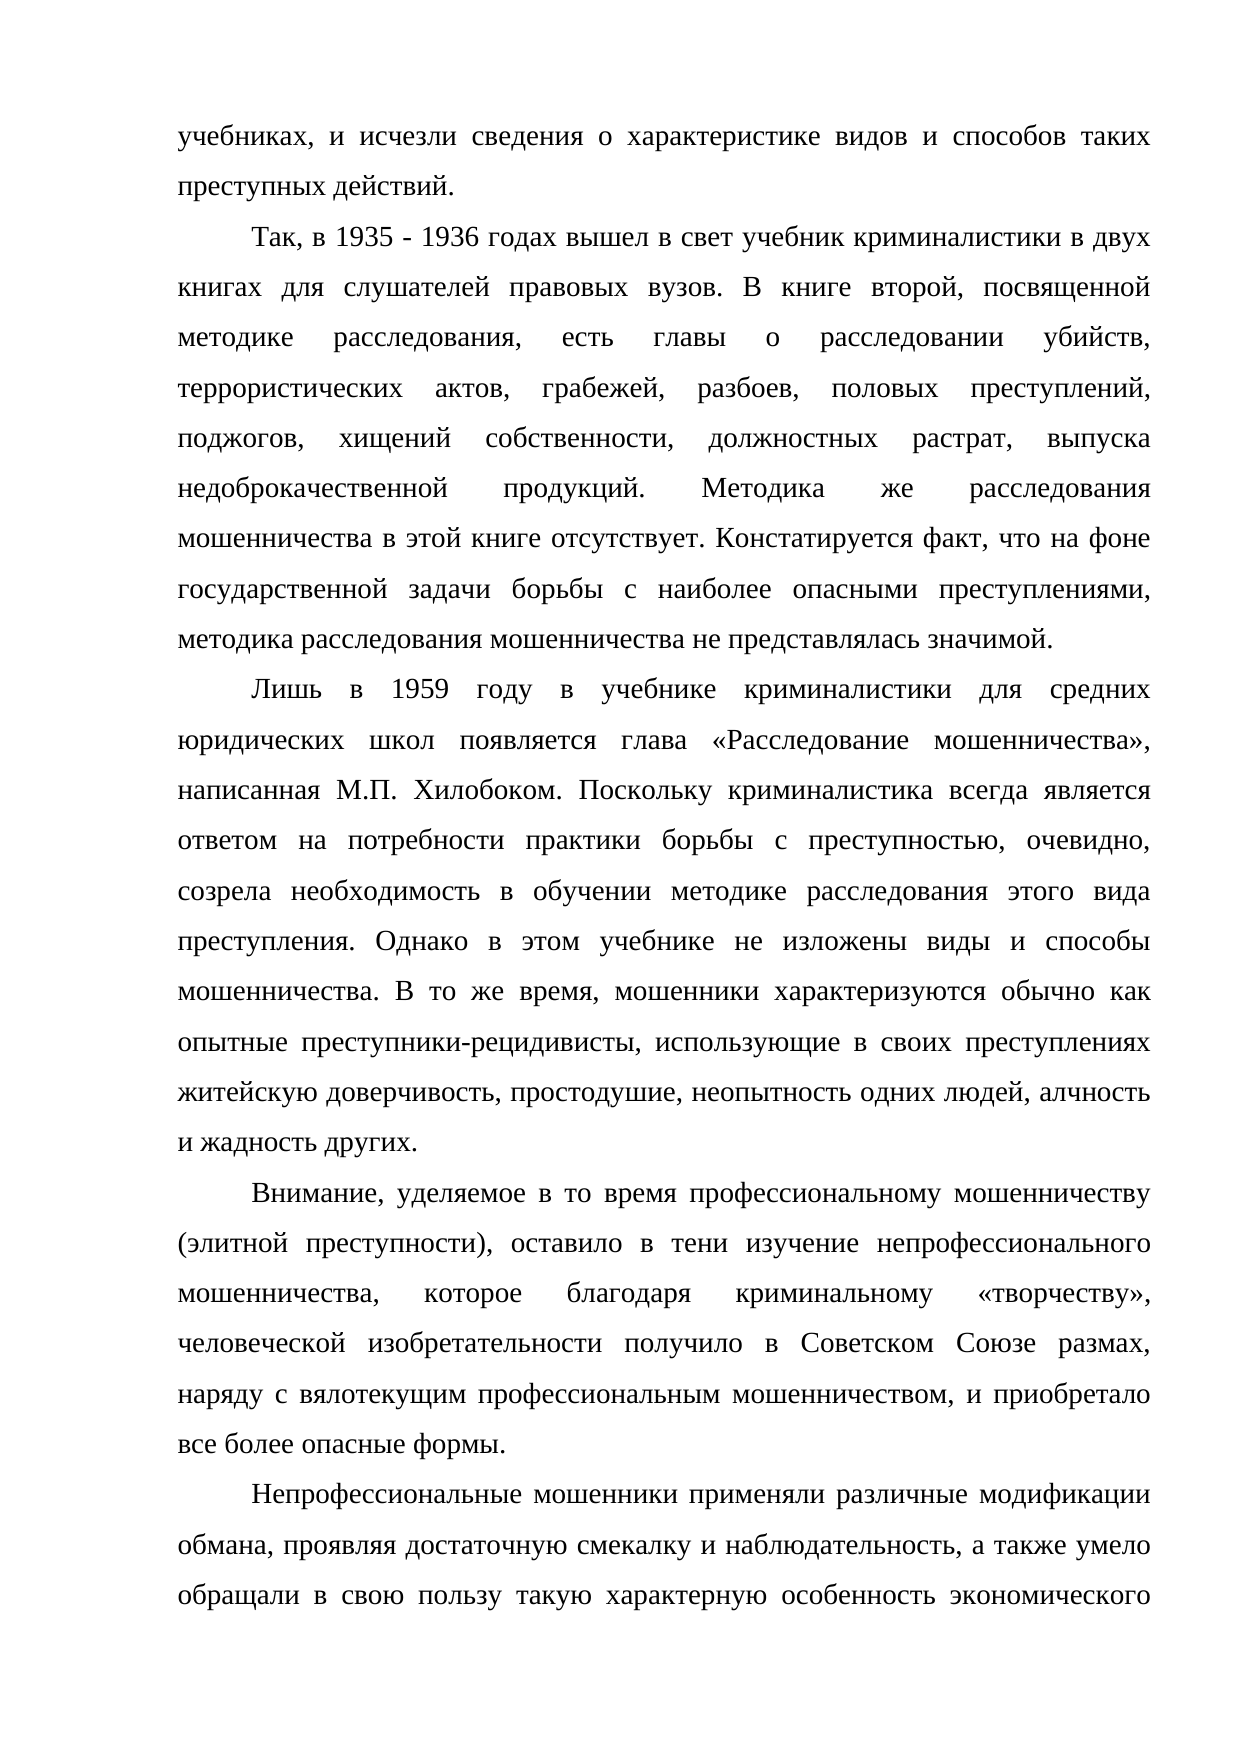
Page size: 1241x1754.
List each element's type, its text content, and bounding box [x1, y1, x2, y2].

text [177, 118, 1152, 202]
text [177, 1477, 1152, 1611]
text Внимание, уделяемое в то время профессиональному мошенничеству (элитной преступности), оставило в тени изучение непрофессионального мошенничества, которое благодаря криминальному «творчеству», человеческой изобретательности получило в Советском Союзе размах, наряду с вялотекущим профессиональным мошенничеством, и приобретало все более опасные формы. [177, 1175, 1152, 1460]
text Лишь в 1959 году в учебнике криминалистики для средних юридических школ появляется глава «Расследование мошенничества», написанная М.П. Хилобоком. Поскольку криминалистика всегда является ответом на потребности практики борьбы с преступностью, очевидно, созрела необходимость в обучении методике расследования этого вида преступления. Однако в этом учебнике не изложены виды и способы мошенничества. В то же время, мошенники характеризуются обычно как опытные преступники-рецидивисты, использующие в своих преступлениях житейскую доверчивость, простодушие, неопытность одних людей, алчность и жадность других. [177, 672, 1152, 1158]
text Так, в 1935 - 1936 годах вышел в свет учебник криминалистики в двух книгах для слушателей правовых вузов. В книге второй, посвященной методике расследования, есть главы о расследовании убийств, террористических актов, грабежей, разбоев, половых преступлений, поджогов, хищений собственности, должностных растрат, выпуска недоброкачественной продукций. Методика же расследования мошенничества в этой книге отсутствует. Констатируется факт, что на фоне государственной задачи борьбы с наиболее опасными преступлениями, методика расследования мошенничества не представлялась значимой. [177, 219, 1152, 655]
